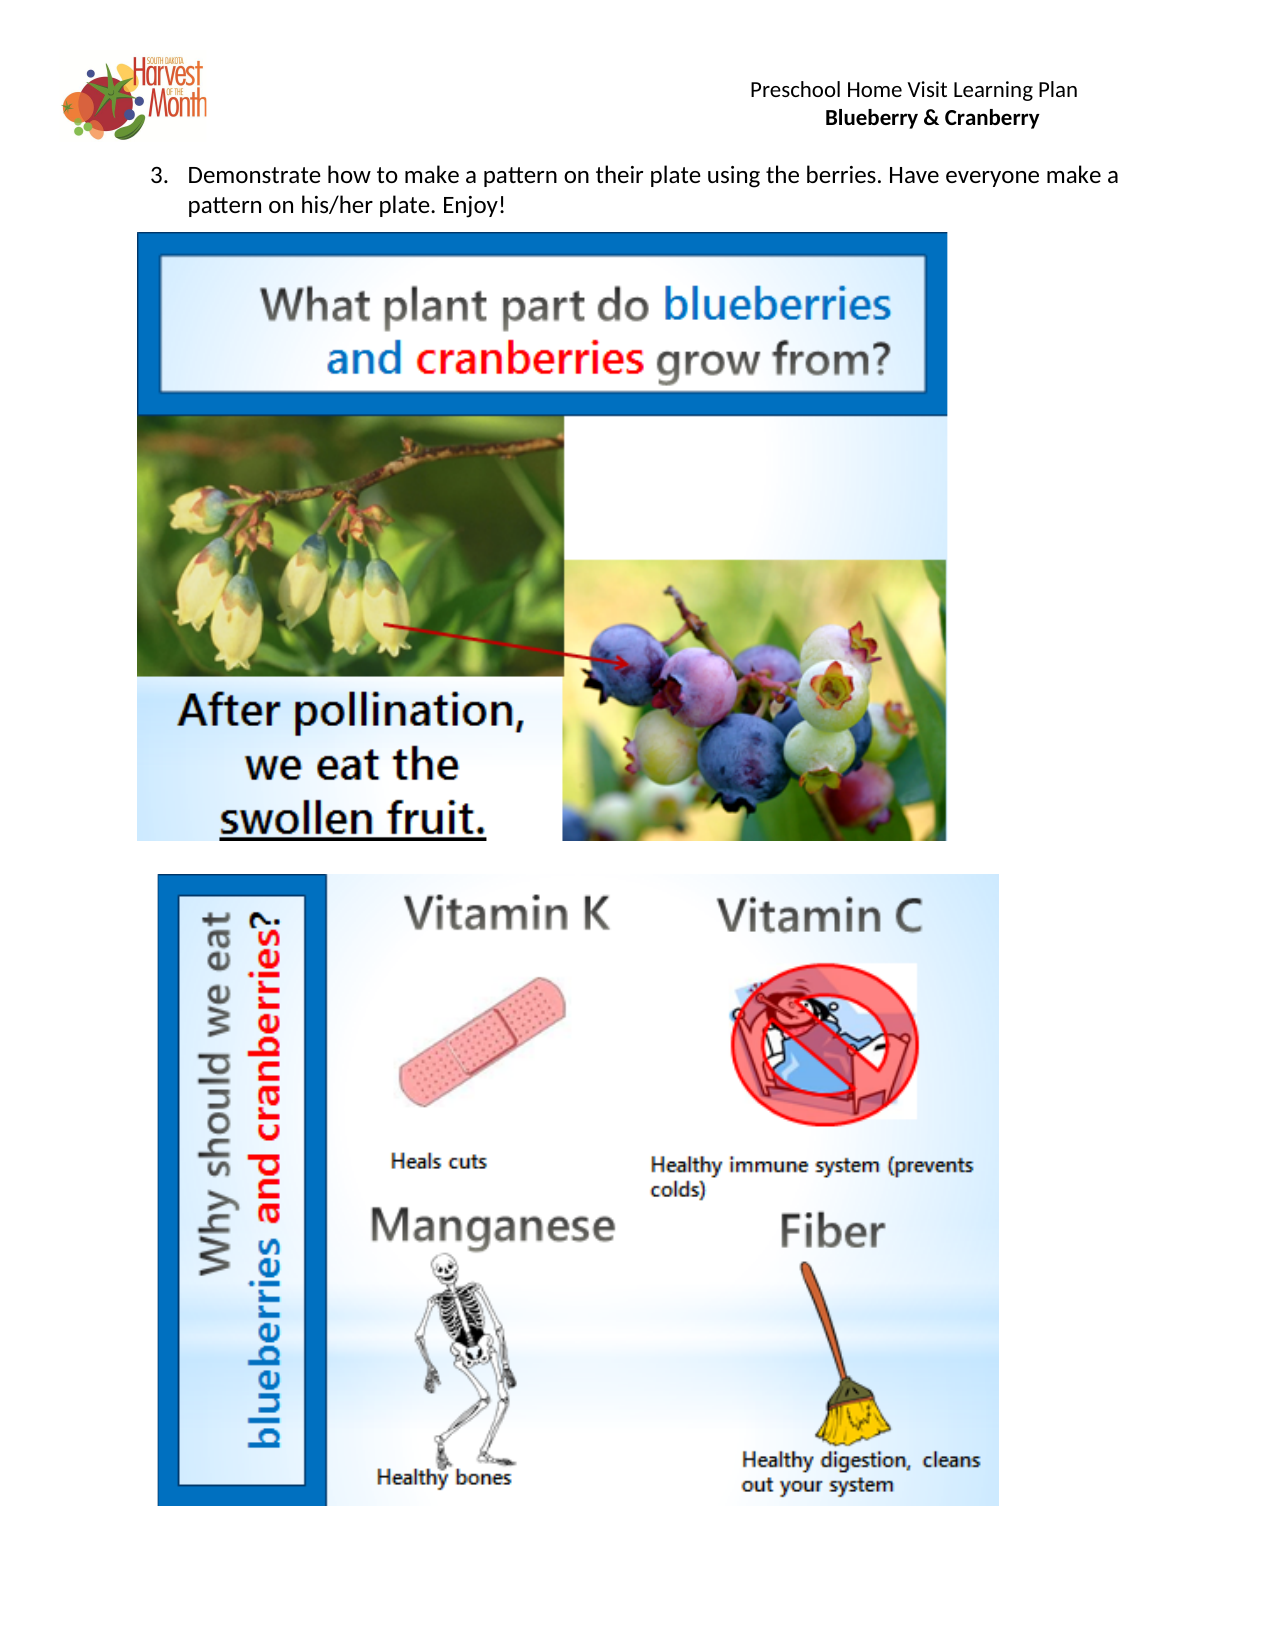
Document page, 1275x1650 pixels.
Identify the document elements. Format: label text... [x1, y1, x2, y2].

list Demonstrate how to make a pattern on their plate using the berries. Have everyone make a pattern on his/her plate. Enjoy! [150, 159, 1125, 220]
picture [59, 50, 207, 142]
picture [157, 874, 999, 1506]
picture [137, 232, 948, 841]
